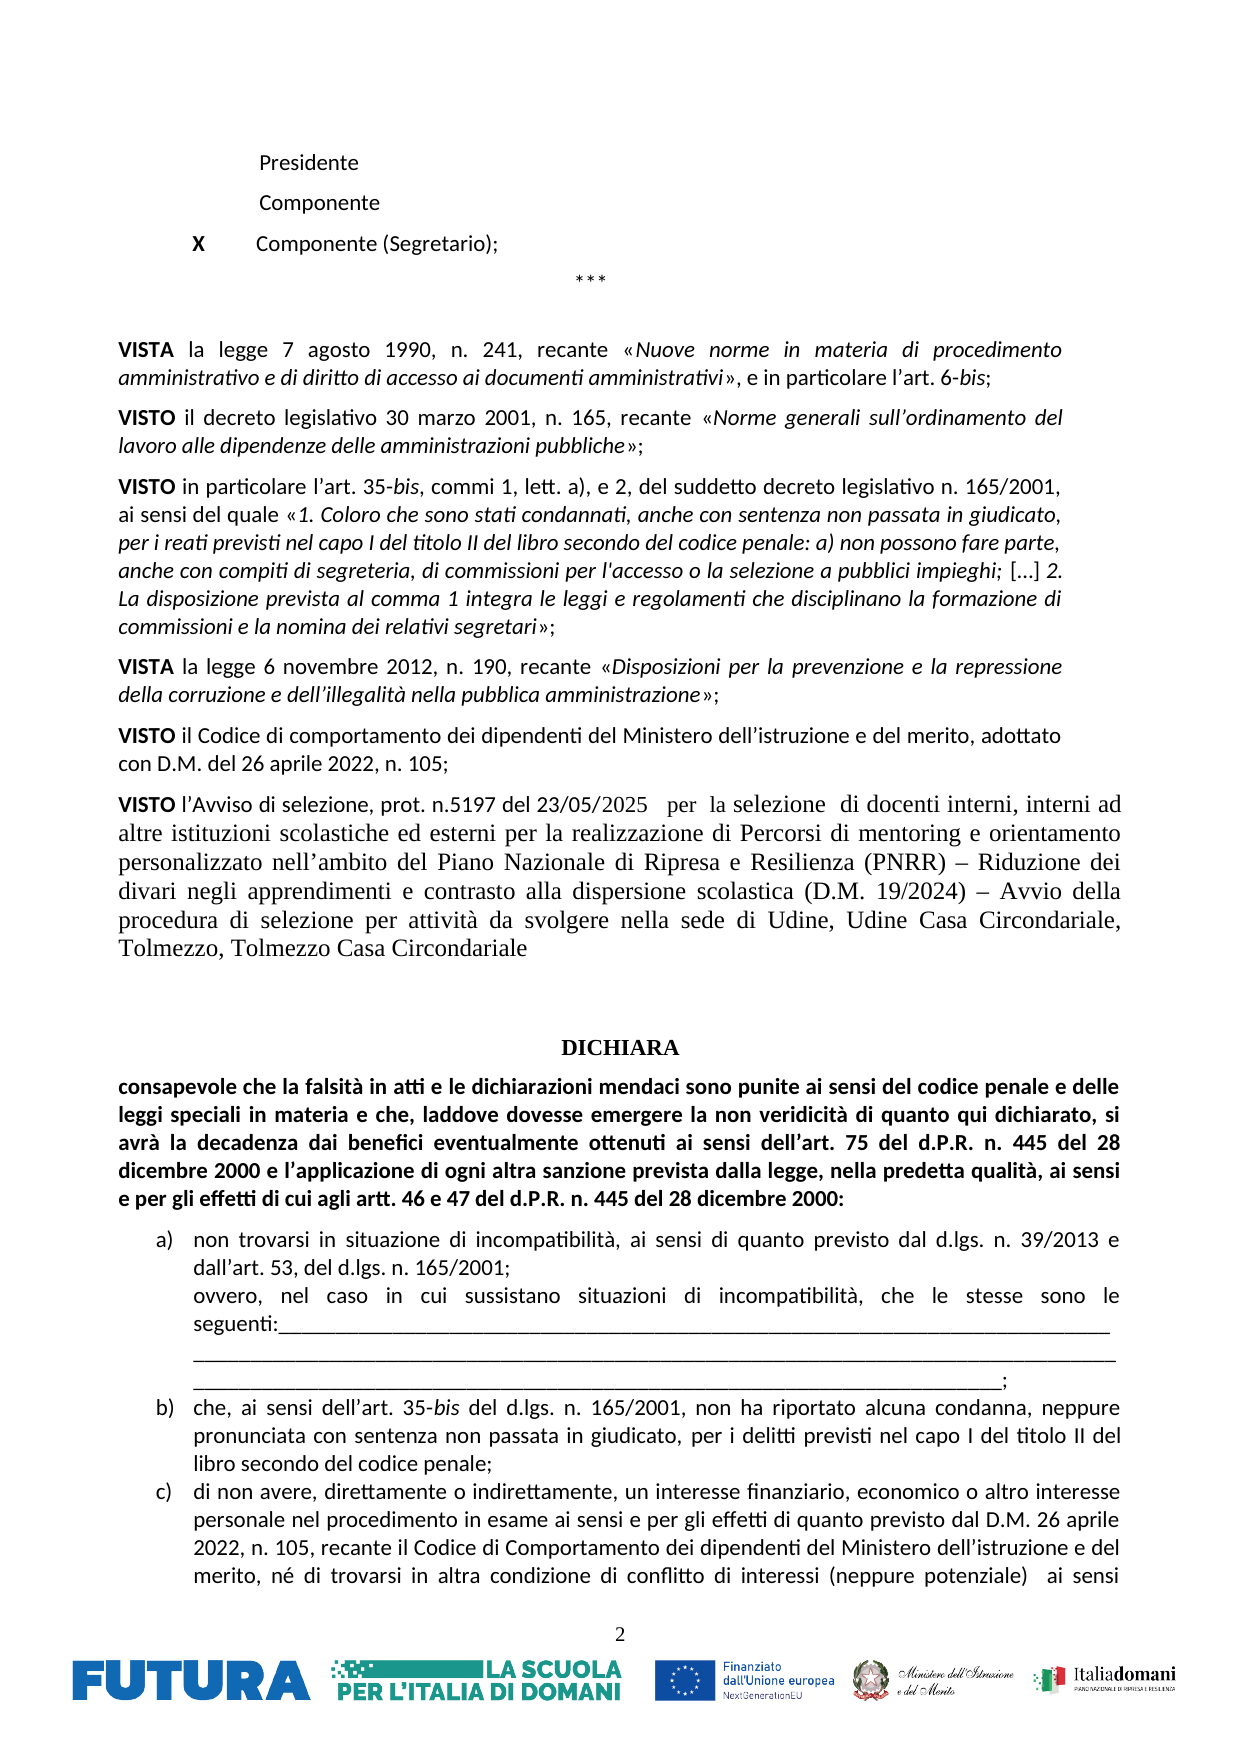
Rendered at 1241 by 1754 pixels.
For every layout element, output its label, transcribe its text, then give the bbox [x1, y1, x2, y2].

picture [71, 1657, 1178, 1704]
text VISTO l’Avviso di selezione, prot. n.5197 del 23/05/2025 per la selezione di docenti interni, interni ad altre istituzioni scolastiche ed esterni per la realizzazione di Percorsi di mentoring e orientamento personalizzato nell’ambito del Piano Nazionale di Ripresa e Resilienza (PNRR) – Riduzione dei divari negli apprendimenti e contrasto alla dispersione scolastica (D.M. 19/2024) – Avvio della procedura di selezione per attività da svolgere nella sede di Udine, Udine Casa Circondariale, Tolmezzo, Tolmezzo Casa Circondariale [118, 789, 1122, 962]
text consapevole che la falsità in atti e le dichiarazioni mendaci sono punite ai sensi del codice penale e delle leggi speciali in materia e che, laddove dovesse emergere la non veridicità di quanto qui dichiarato, si avrà la decadenza dai benefici eventualmente ottenuti ai sensi dell’art. 75 del d.P.R. n. 445 del 28 dicembre 2000 e l’applicazione di ogni altra sanzione prevista dalla legge, nella predetta qualità, ai sensi e per gli effetti di cui agli artt. 46 e 47 del d.P.R. n. 445 del 28 dicembre 2000: [118, 1072, 1122, 1213]
text DICHIARA [118, 1034, 1122, 1060]
text VISTA la legge 6 novembre 2012, n. 190, recante «Disposizioni per la prevenzione e la repressione della corruzione e dell’illegalità nella pubblica amministrazione»; [118, 652, 1063, 708]
list ovvero, nel caso in cui sussistano situazioni di incompatibilità, che le stesse sono le seguenti:_________________________________________________________________________________________________________________________________________________________________________________________________________________________________; [193, 1281, 1122, 1393]
text VISTA la legge 7 agosto 1990, n. 241, recante «Nuove norme in materia di procedimento amministrativo e di diritto di accesso ai documenti amministrativi», e in particolare l’art. 6-bis; [118, 335, 1063, 391]
list non trovarsi in situazione di incompatibilità, ai sensi di quanto previsto dal d.lgs. n. 39/2013 e dall’art. 53, del d.lgs. n. 165/2001; [156, 1225, 1122, 1281]
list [156, 1477, 1122, 1589]
text VISTO il decreto legislativo 30 marzo 2001, n. 165, recante «Norme generali sull’ordinamento del lavoro alle dipendenze delle amministrazioni pubbliche»; [118, 403, 1063, 459]
text X Componente (Segretario); [192, 229, 1063, 257]
text VISTO il Codice di comportamento dei dipendenti del Ministero dell’istruzione e del merito, adottato con D.M. del 26 aprile 2022, n. 105; [118, 721, 1063, 777]
text VISTO in particolare l’art. 35-bis, commi 1, lett. a), e 2, del suddetto decreto legislativo n. 165/2001, ai sensi del quale «1. Coloro che sono stati condannati, anche con sentenza non passata in giudicato, per i reati previsti nel capo I del titolo II del libro secondo del codice penale: a) non possono fare parte, anche con compiti di segreteria, di commissioni per l'accesso o la selezione a pubblici impieghi; […] 2. La disposizione prevista al comma 1 integra le leggi e regolamenti che disciplinano la formazione di commissioni e la nomina dei relativi segretari»; [118, 472, 1063, 640]
text Componente [192, 188, 1063, 216]
list che, ai sensi dell’art. 35-bis del d.lgs. n. 165/2001, non ha riportato alcuna condanna, neppure pronunciata con sentenza non passata in giudicato, per i delitti previsti nel capo I del titolo II del libro secondo del codice penale; [156, 1393, 1122, 1477]
text *** [118, 269, 1063, 297]
text Presidente [192, 148, 1063, 176]
